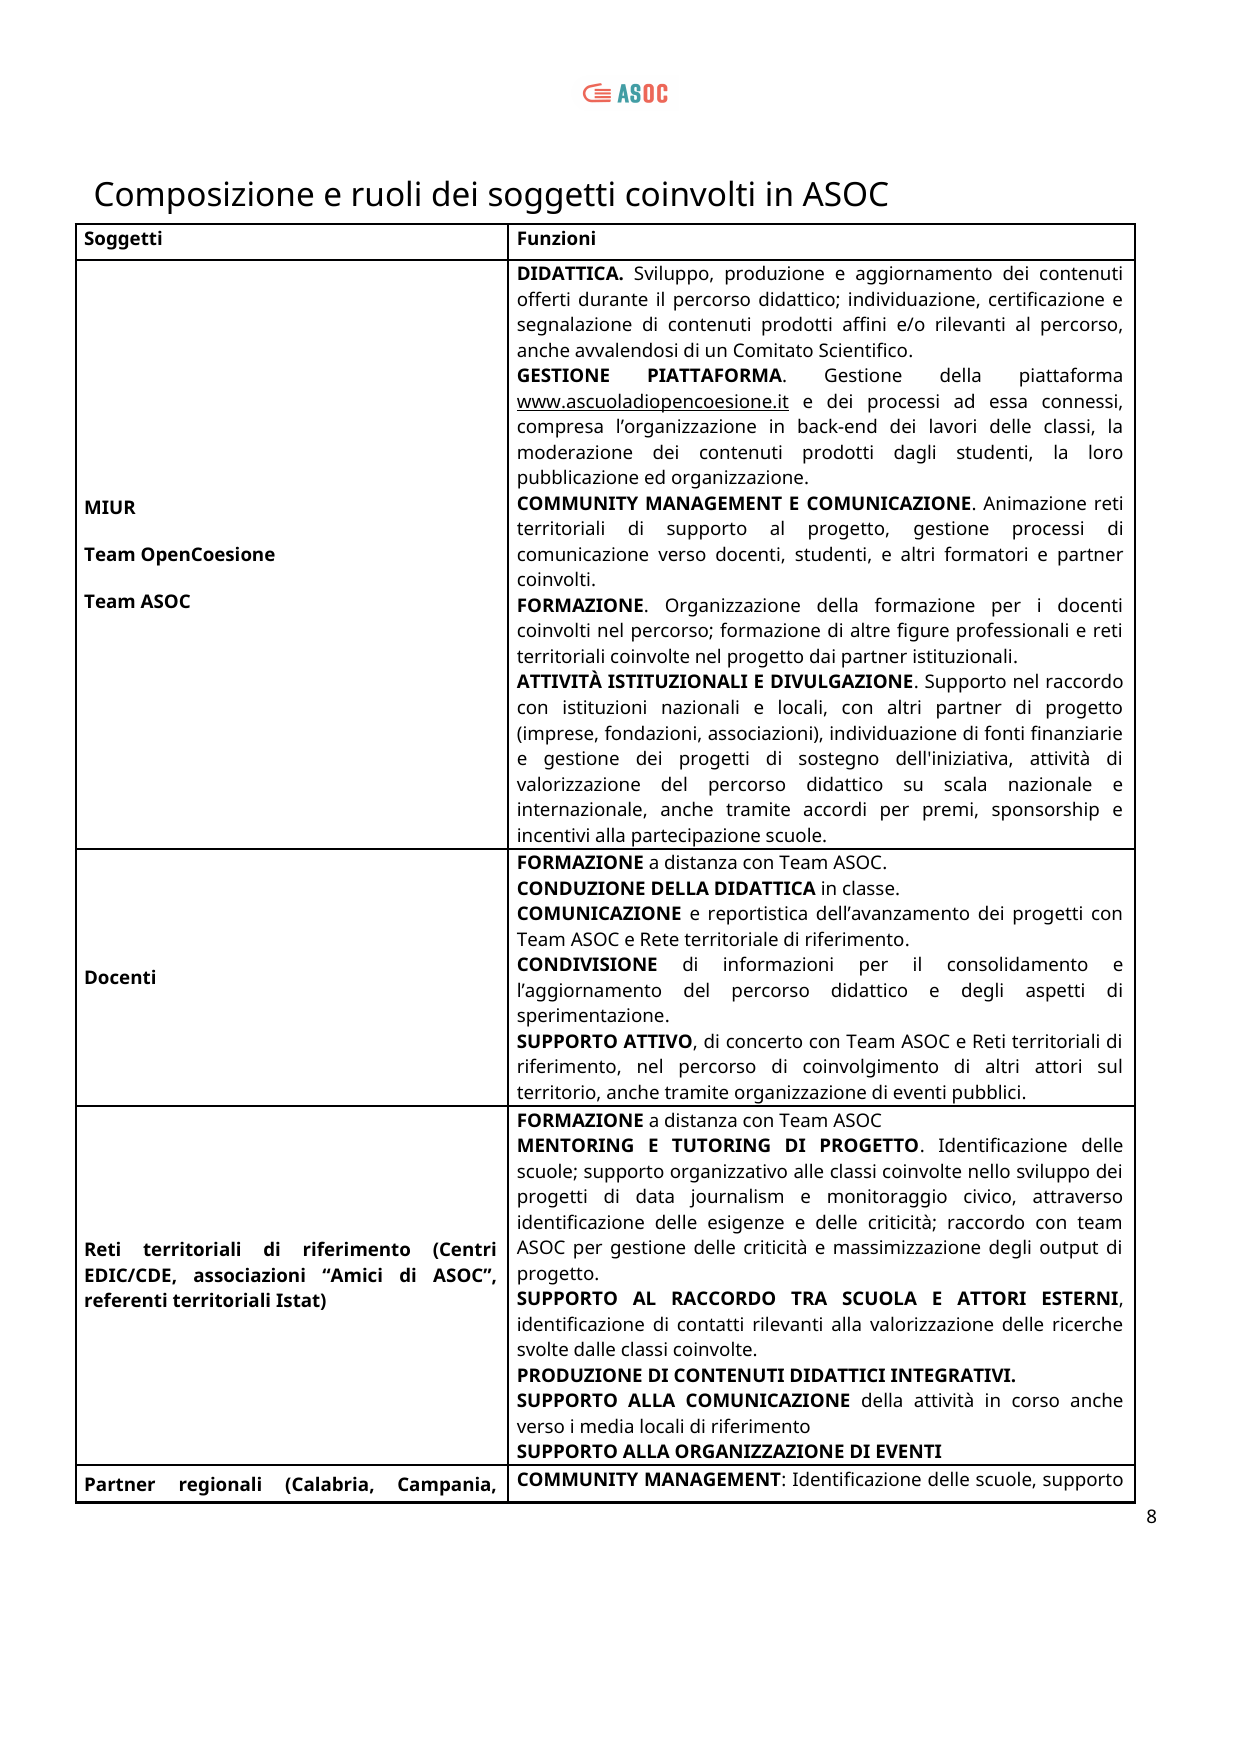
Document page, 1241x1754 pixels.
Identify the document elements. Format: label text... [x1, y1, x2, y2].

table_cell FORMAZIONE a distanza con Team ASOC MENTORING E TUTORING DI PROGETTO. Identificazione delle scuole; supporto organizzativo alle classi coinvolte nello sviluppo dei progetti di data journalism e monitoraggio civico, attraverso identificazione delle esigenze e delle criticità; raccordo con team ASOC per gestione delle criticità e massimizzazione degli output di progetto. SUPPORTO AL RACCORDO TRA SCUOLA E ATTORI ESTERNI, identificazione di contatti rilevanti alla valorizzazione delle ricerche svolte dalle classi coinvolte. PRODUZIONE DI CONTENUTI DIDATTICI INTEGRATIVI. SUPPORTO ALLA COMUNICAZIONE della attività in corso anche verso i media locali di riferimento SUPPORTO ALLA ORGANIZZAZIONE DI EVENTI [509, 1107, 1134, 1464]
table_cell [509, 1466, 1134, 1501]
picture [570, 75, 680, 112]
table_header Soggetti [77, 225, 507, 258]
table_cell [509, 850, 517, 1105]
table_header Funzioni [509, 225, 1134, 258]
table_cell MIUR Team OpenCoesione Team ASOC [77, 261, 507, 847]
table_cell Reti territoriali di riferimento (Centri EDIC/CDE, associazioni “Amici di ASOC”, referenti territoriali Istat) [77, 1107, 507, 1464]
table_cell Docenti [77, 850, 507, 1105]
table_cell DIDATTICA. Sviluppo, produzione e aggiornamento dei contenuti offerti durante il percorso didattico; individuazione, certificazione e segnalazione di contenuti prodotti affini e/o rilevanti al percorso, anche avvalendosi di un Comitato Scientifico. GESTIONE PIATTAFORMA. Gestione della piattaforma www.ascuoladiopencoesione.it e dei processi ad essa connessi, compresa l’organizzazione in back-end dei lavori delle classi, la moderazione dei contenuti prodotti dagli studenti, la loro pubblicazione ed organizzazione. COMMUNITY MANAGEMENT E COMUNICAZIONE. Animazione reti territoriali di supporto al progetto, gestione processi di comunicazione verso docenti, studenti, e altri formatori e partner coinvolti. FORMAZIONE. Organizzazione della formazione per i docenti coinvolti nel percorso; formazione di altre figure professionali e reti territoriali coinvolte nel progetto dai partner istituzionali. ATTIVITÀ ISTITUZIONALI E DIVULGAZIONE. Supporto nel raccordo con istituzioni nazionali e locali, con altri partner di progetto (imprese, fondazioni, associazioni), individuazione di fonti finanziarie e gestione dei progetti di sostegno dell'iniziativa, attività di valorizzazione del percorso didattico su scala nazionale e internazionale, anche tramite accordi per premi, sponsorship e incentivi alla partecipazione scuole. [509, 261, 1134, 847]
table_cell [77, 1466, 507, 1501]
subtitle Composizione e ruoli dei soggetti coinvolti in ASOC [93, 171, 1157, 216]
table_cell FORMAZIONE a distanza con Team ASOC. CONDUZIONE DELLA DIDATTICA in classe. COMUNICAZIONE e reportistica dell’avanzamento dei progetti con Team ASOC e Rete territoriale di riferimento. CONDIVISIONE di informazioni per il consolidamento e l’aggiornamento del percorso didattico e degli aspetti di sperimentazione. SUPPORTO ATTIVO, di concerto con Team ASOC e Reti territoriali di riferimento, nel percorso di coinvolgimento di altri attori sul territorio, anche tramite organizzazione di eventi pubblici. [664, 850, 1134, 1105]
